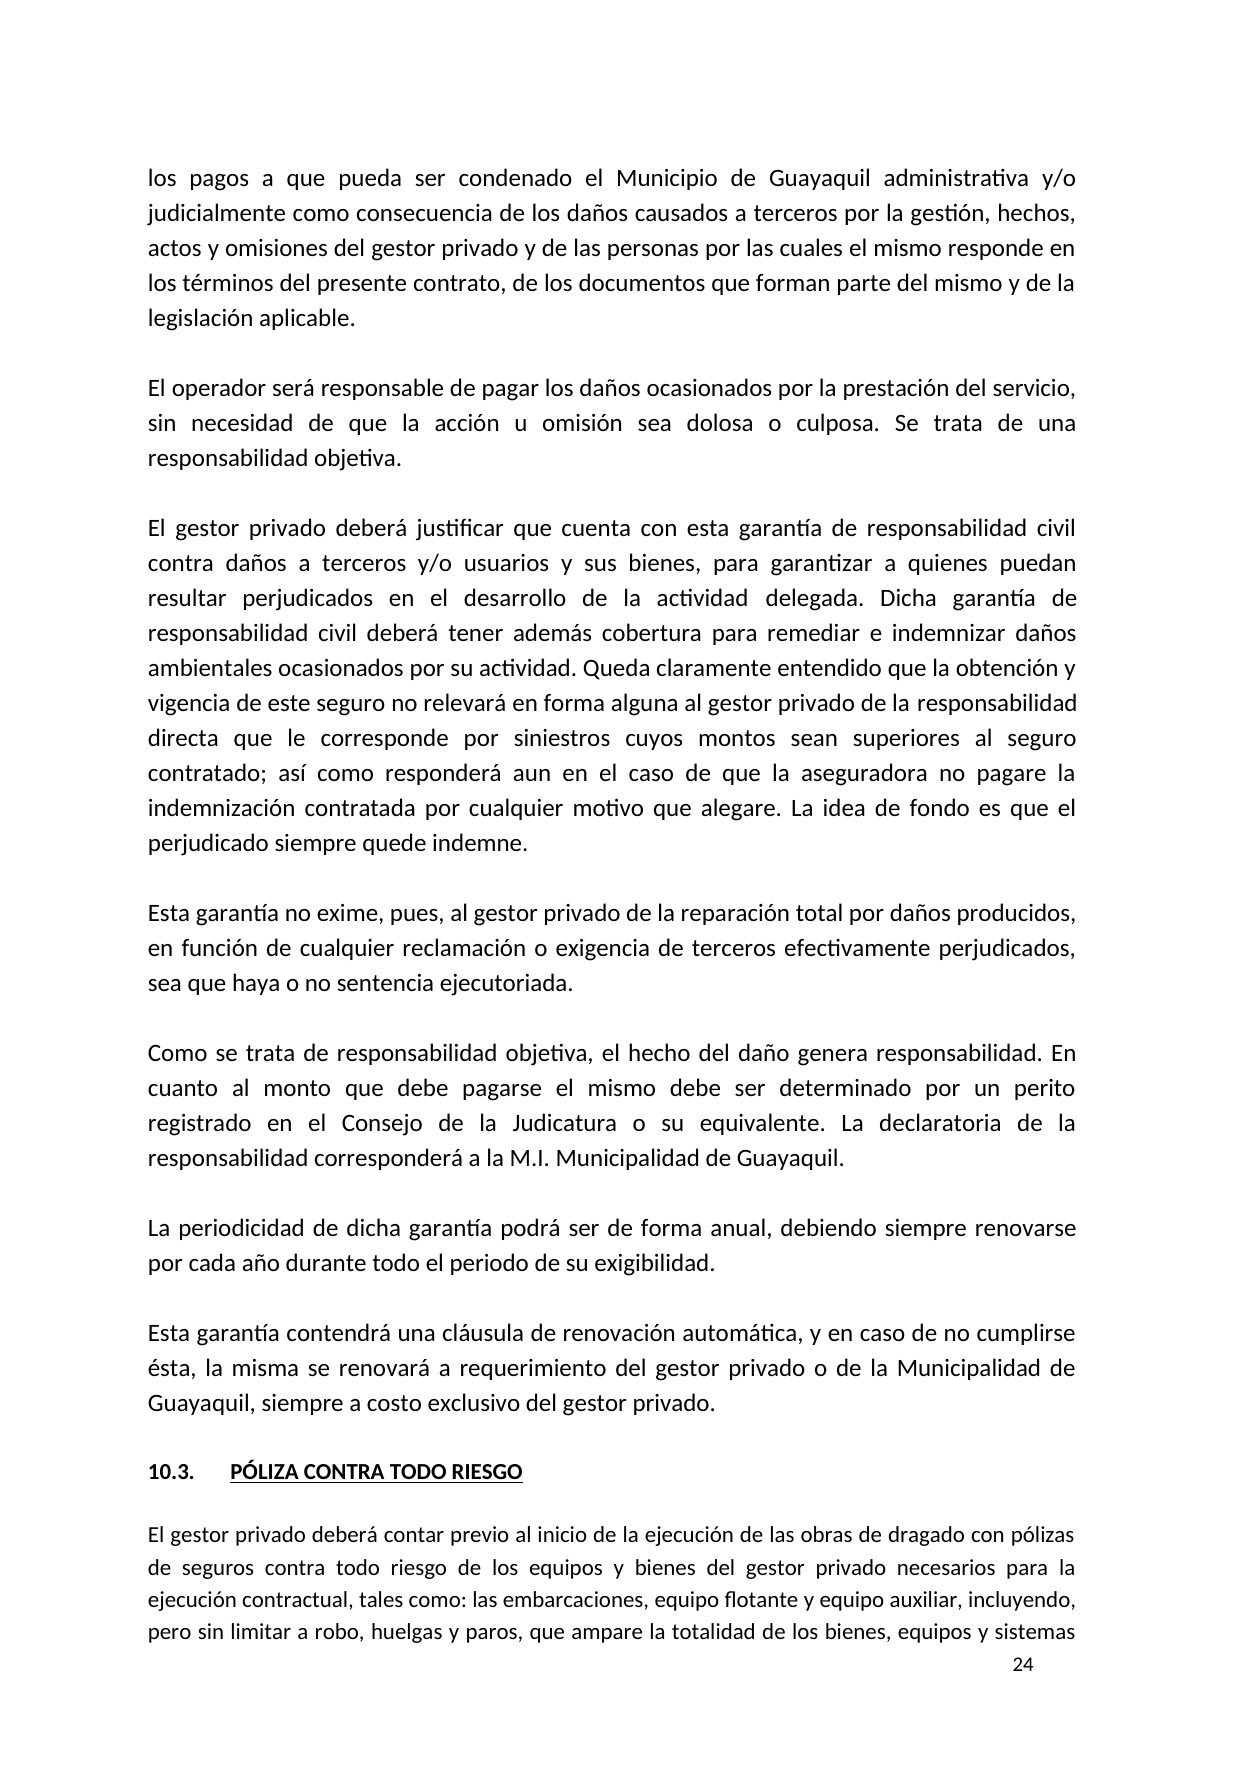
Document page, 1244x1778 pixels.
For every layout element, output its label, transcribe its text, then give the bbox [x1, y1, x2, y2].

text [148, 162, 1077, 333]
subtitle PÓLIZA CONTRA TODO RIESGO [148, 1457, 1078, 1486]
text El operador será responsable de pagar los daños ocasionados por la prestación del servicio, sin necesidad de que la acción u omisión sea dolosa o culposa. Se trata de una responsabilidad objetiva. [148, 372, 1077, 473]
text El gestor privado deberá justificar que cuenta con esta garantía de responsabilidad civil contra daños a terceros y/o usuarios y sus bienes, para garantizar a quienes puedan resultar perjudicados en el desarrollo de la actividad delegada. Dicha garantía de responsabilidad civil deberá tener además cobertura para remediar e indemnizar daños ambientales ocasionados por su actividad. Queda claramente entendido que la obtención y vigencia de este seguro no relevará en forma alguna al gestor privado de la responsabilidad directa que le corresponde por siniestros cuyos montos sean superiores al seguro contratado; así como responderá aun en el caso de que la aseguradora no pagare la indemnización contratada por cualquier motivo que alegare. La idea de fondo es que el perjudicado siempre quede indemne. [148, 512, 1077, 858]
text Como se trata de responsabilidad objetiva, el hecho del daño genera responsabilidad. En cuanto al monto que debe pagarse el mismo debe ser determinado por un perito registrado en el Consejo de la Judicatura o su equivalente. La declaratoria de la responsabilidad corresponderá a la M.I. Municipalidad de Guayaquil. [148, 1037, 1077, 1173]
text Esta garantía no exime, pues, al gestor privado de la reparación total por daños producidos, en función de cualquier reclamación o exigencia de terceros efectivamente perjudicados, sea que haya o no sentencia ejecutoriada. [148, 897, 1077, 998]
text La periodicidad de dicha garantía podrá ser de forma anual, debiendo siempre renovarse por cada año durante todo el periodo de su exigibilidad. [148, 1212, 1077, 1278]
text Esta garantía contendrá una cláusula de renovación automática, y en caso de no cumplirse ésta, la misma se renovará a requerimiento del gestor privado o de la Municipalidad de Guayaquil, siempre a costo exclusivo del gestor privado. [148, 1317, 1077, 1418]
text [148, 1521, 1077, 1645]
